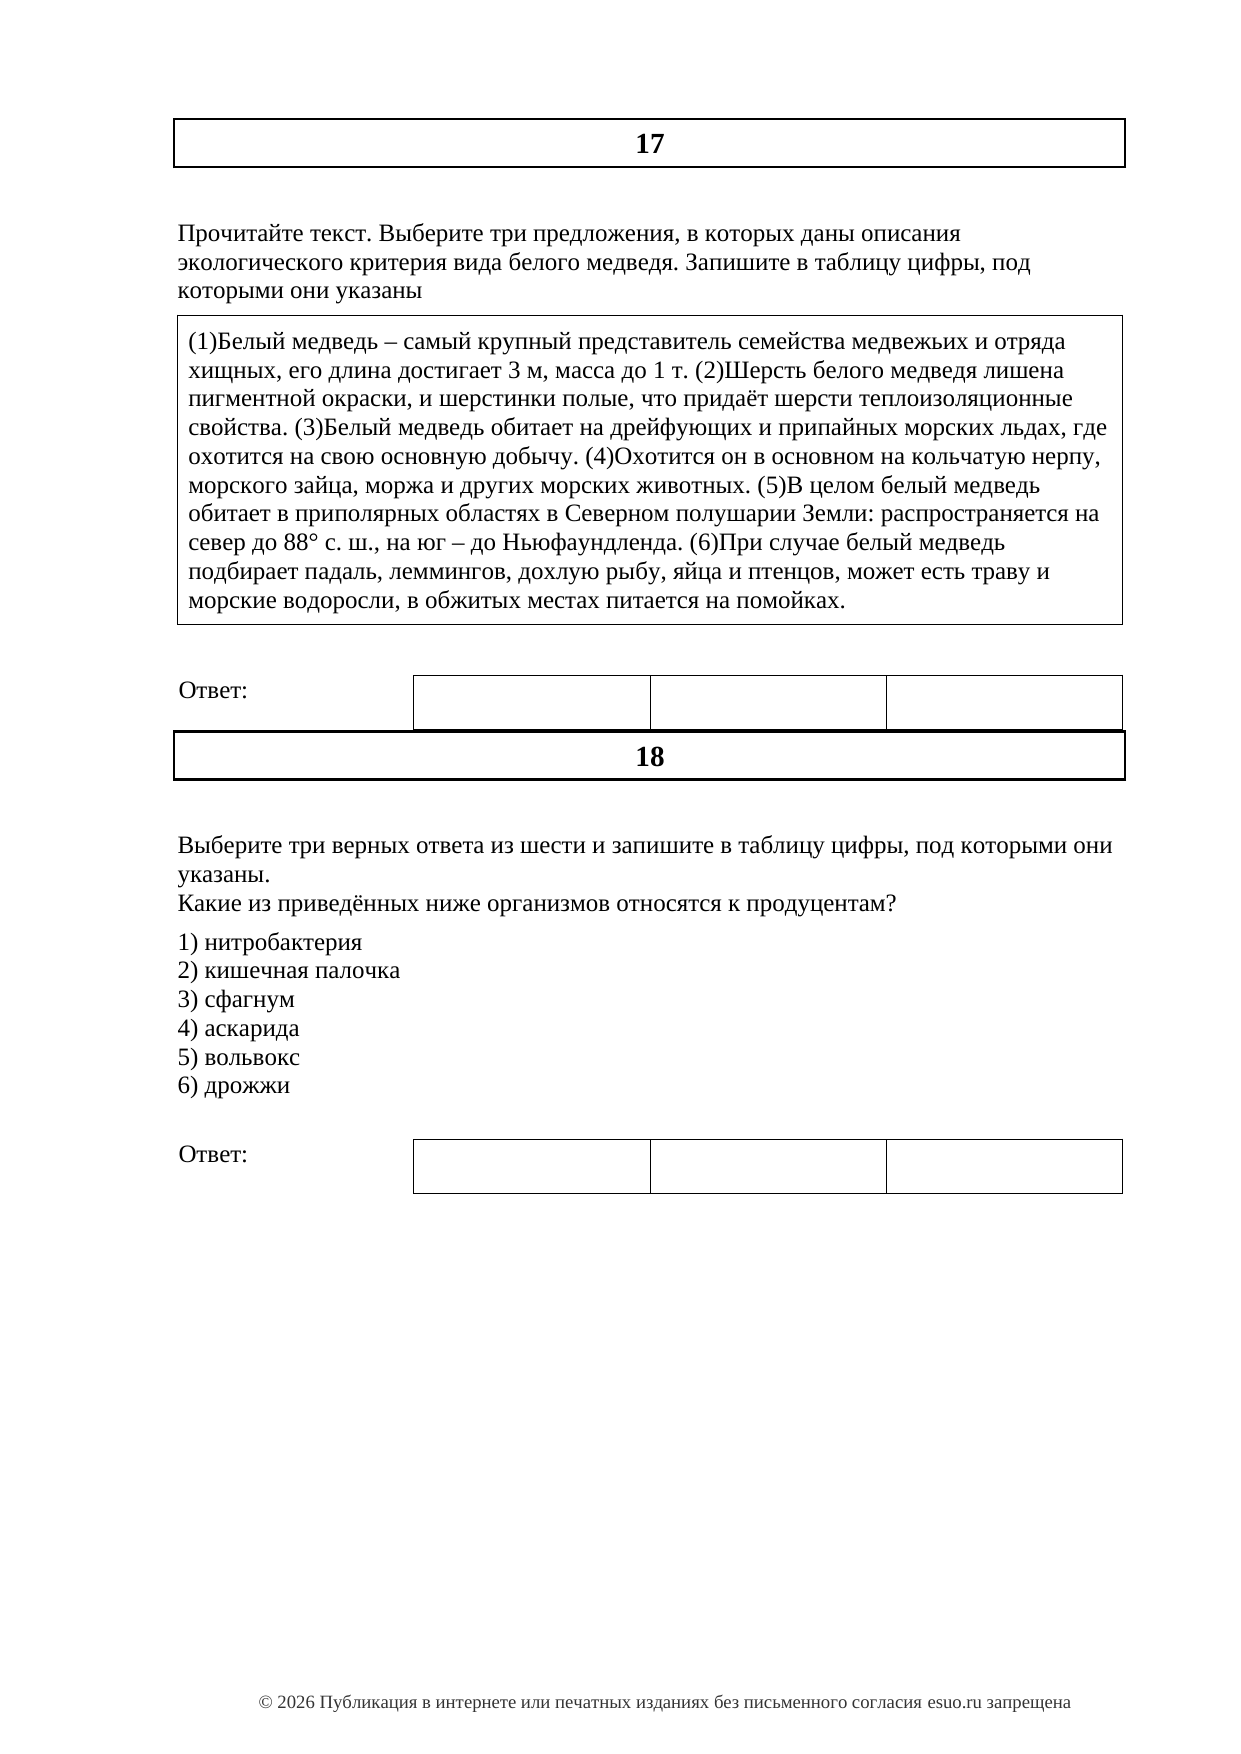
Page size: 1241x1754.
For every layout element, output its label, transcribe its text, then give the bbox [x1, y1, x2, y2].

text Выберите три верных ответа из шести и запишите в таблицу цифры, под которыми они указаны. Какие из приведённых ниже организмов относятся к продуцентам? [177, 830, 1122, 916]
table_header [887, 1140, 1122, 1193]
subtitle 18 [175, 733, 1124, 778]
text Прочитайте текст. Выберите три предложения, в которых даны описания экологического критерия вида белого медведя. Запишите в таблицу цифры, под которыми они указаны [177, 218, 1122, 304]
table_header [414, 676, 650, 729]
table_header [651, 1140, 886, 1193]
subtitle 17 [175, 120, 1124, 166]
table_header [651, 676, 886, 729]
table_header Ответ: [178, 676, 413, 729]
table_header [414, 1140, 650, 1193]
table_header Ответ: [178, 1140, 413, 1193]
table_header [887, 676, 1122, 729]
text 1) нитробактерия 2) кишечная палочка 3) сфагнум 4) аскарида 5) вольвокс 6) дрожжи [177, 927, 1122, 1128]
table_header (1)Белый медведь – самый крупный представитель семейства медвежьих и отряда хищных, его длина достигает 3 м, масса до 1 т. (2)Шерсть белого медведя лишена пигментной окраски, и шерстинки полые, что придаёт шерсти теплоизоляционные свойства. (3)Белый медведь обитает на дрейфующих и припайных морских льдах, где охотится на свою основную добычу. (4)Охотится он в основном на кольчатую нерпу, морского зайца, моржа и других морских животных. (5)В целом белый медведь обитает в приполярных областях в Северном полушарии Земли: распространяется на север до 88° с. ш., на юг – до Ньюфаундленда. (6)При случае белый медведь подбирает падаль, леммингов, дохлую рыбу, яйца и птенцов, может есть траву и морские водоросли, в обжитых местах питается на помойках. [178, 316, 1122, 624]
